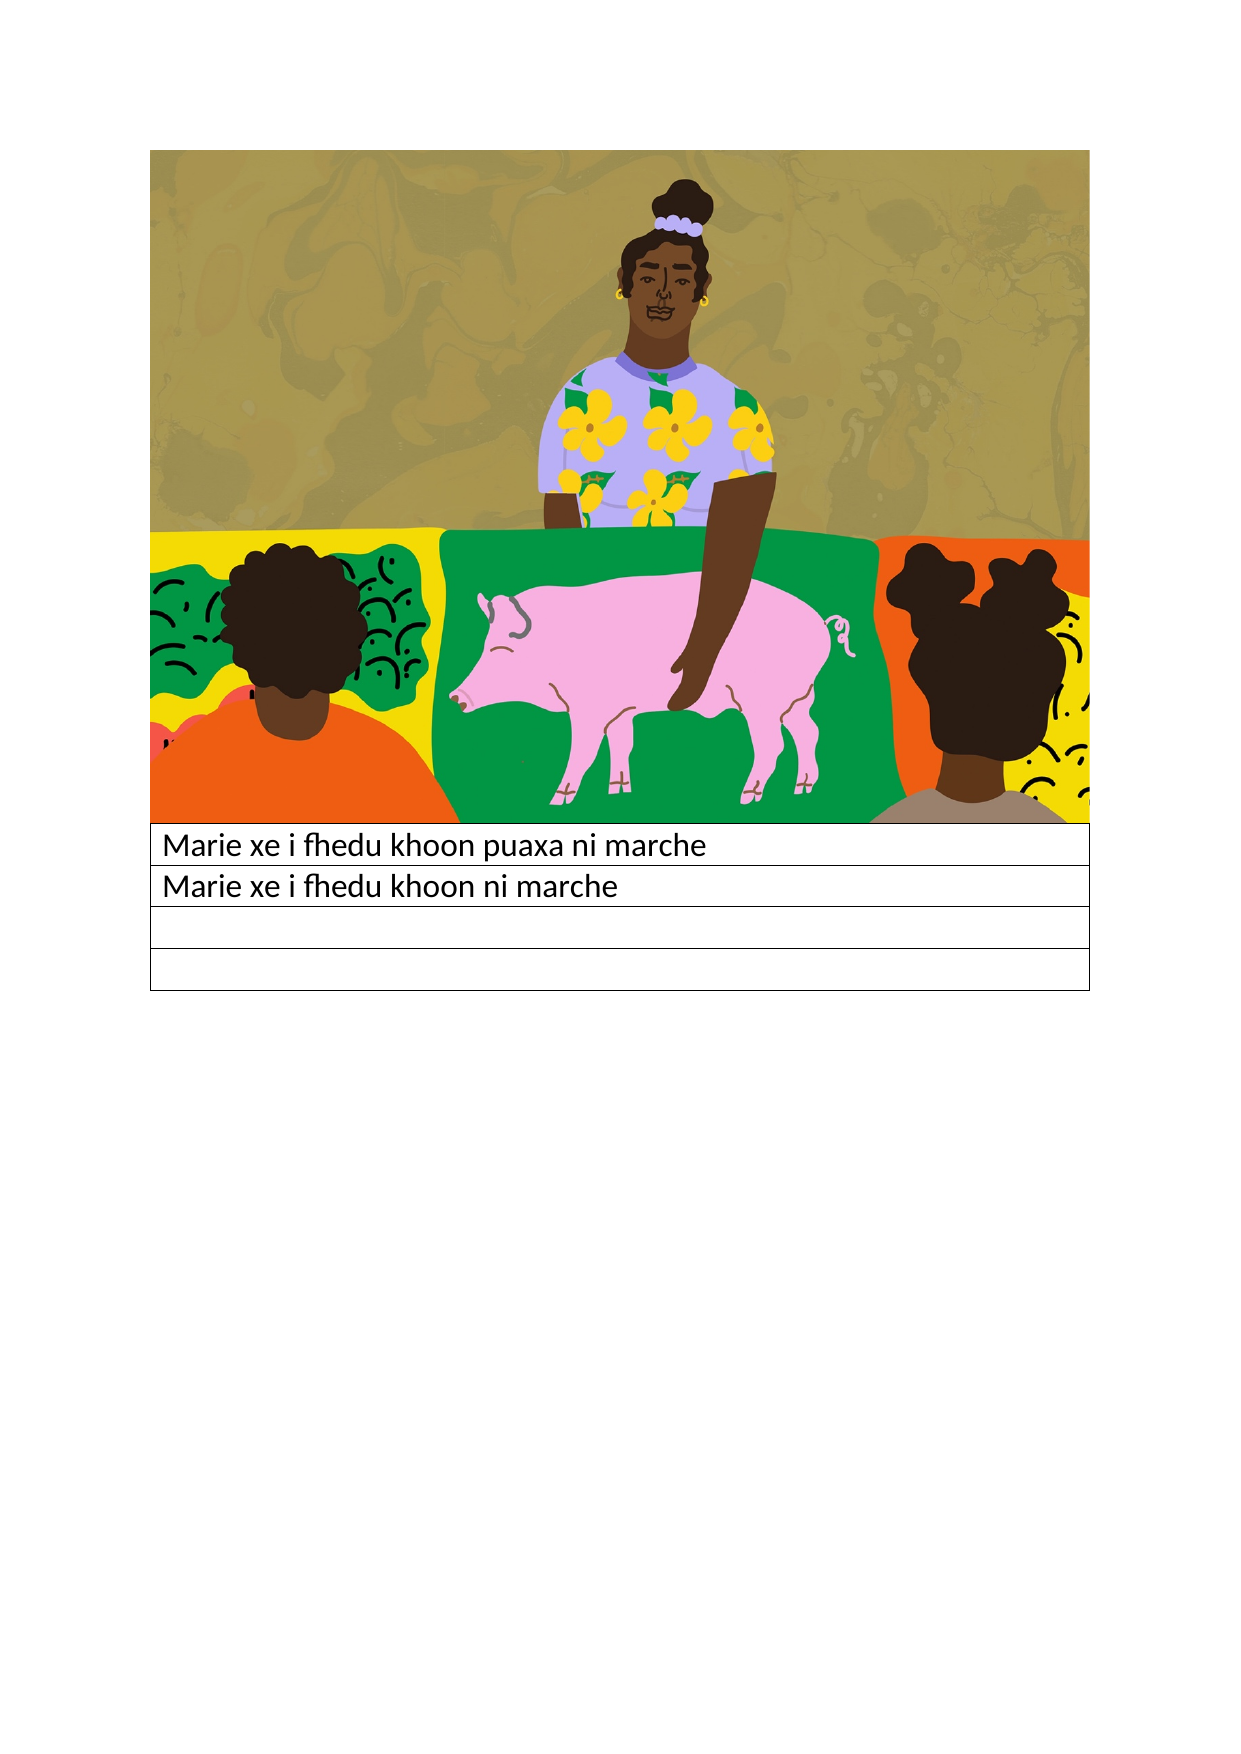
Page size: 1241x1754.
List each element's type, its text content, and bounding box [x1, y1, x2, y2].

picture [150, 150, 1090, 823]
table_cell [151, 907, 1089, 948]
table_cell Marie xe i fhedu khoon ni marche [151, 866, 1089, 906]
table_header Marie xe i fhedu khoon puaxa ni marche [151, 824, 1089, 864]
table_cell [151, 949, 1089, 990]
